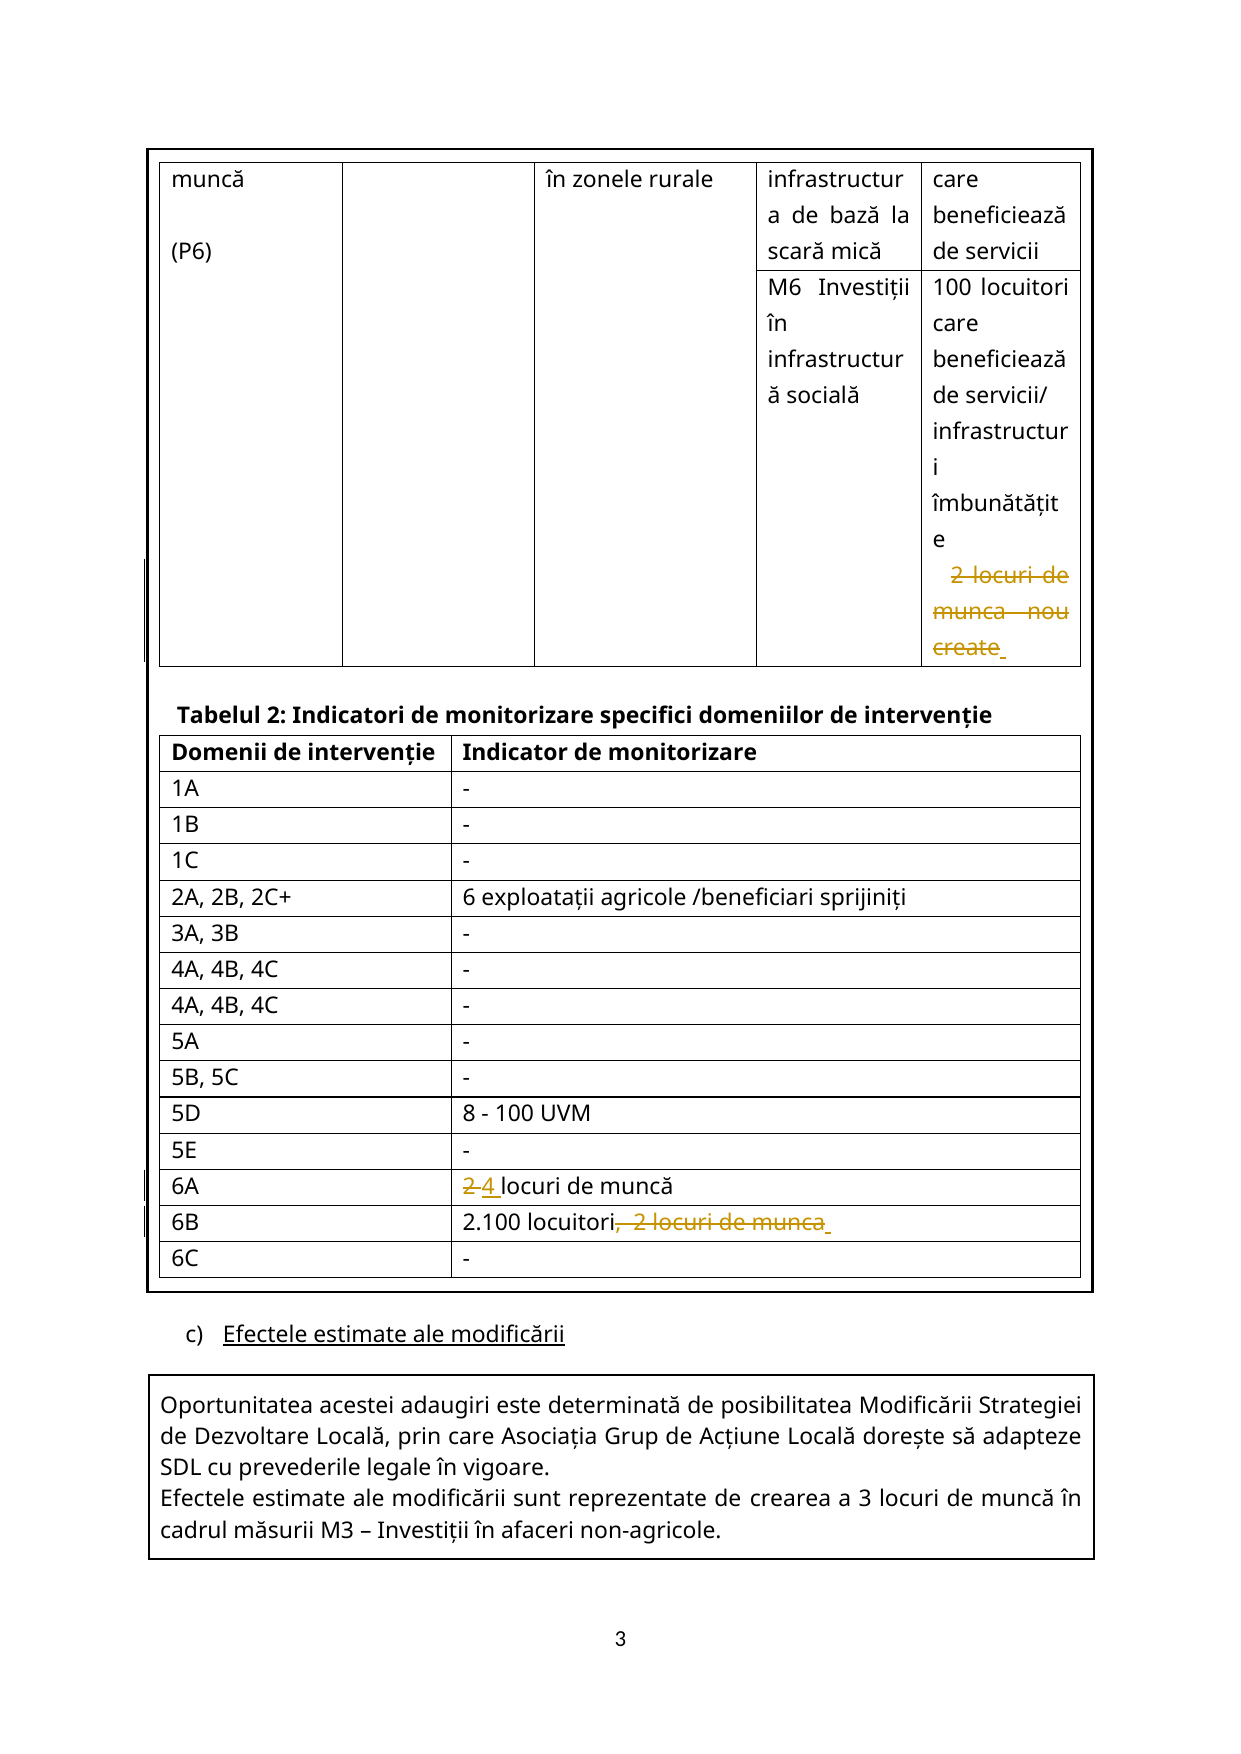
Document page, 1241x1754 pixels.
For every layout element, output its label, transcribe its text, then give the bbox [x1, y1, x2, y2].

list Efectele estimate ale modificării [185, 1318, 1093, 1349]
table_header Oportunitatea acestei adaugiri este determinată de posibilitatea Modificării Strategiei de Dezvoltare Locală, prin care Asociația Grup de Acțiune Locală dorește să adapteze SDL cu prevederile legale în vigoare. Efectele estimate ale modificării sunt reprezentate de crearea a 3 locuri de muncă în cadrul măsurii M3 – Investiții în afaceri non-agricole. [150, 1376, 1093, 1557]
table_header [149, 150, 1091, 1291]
